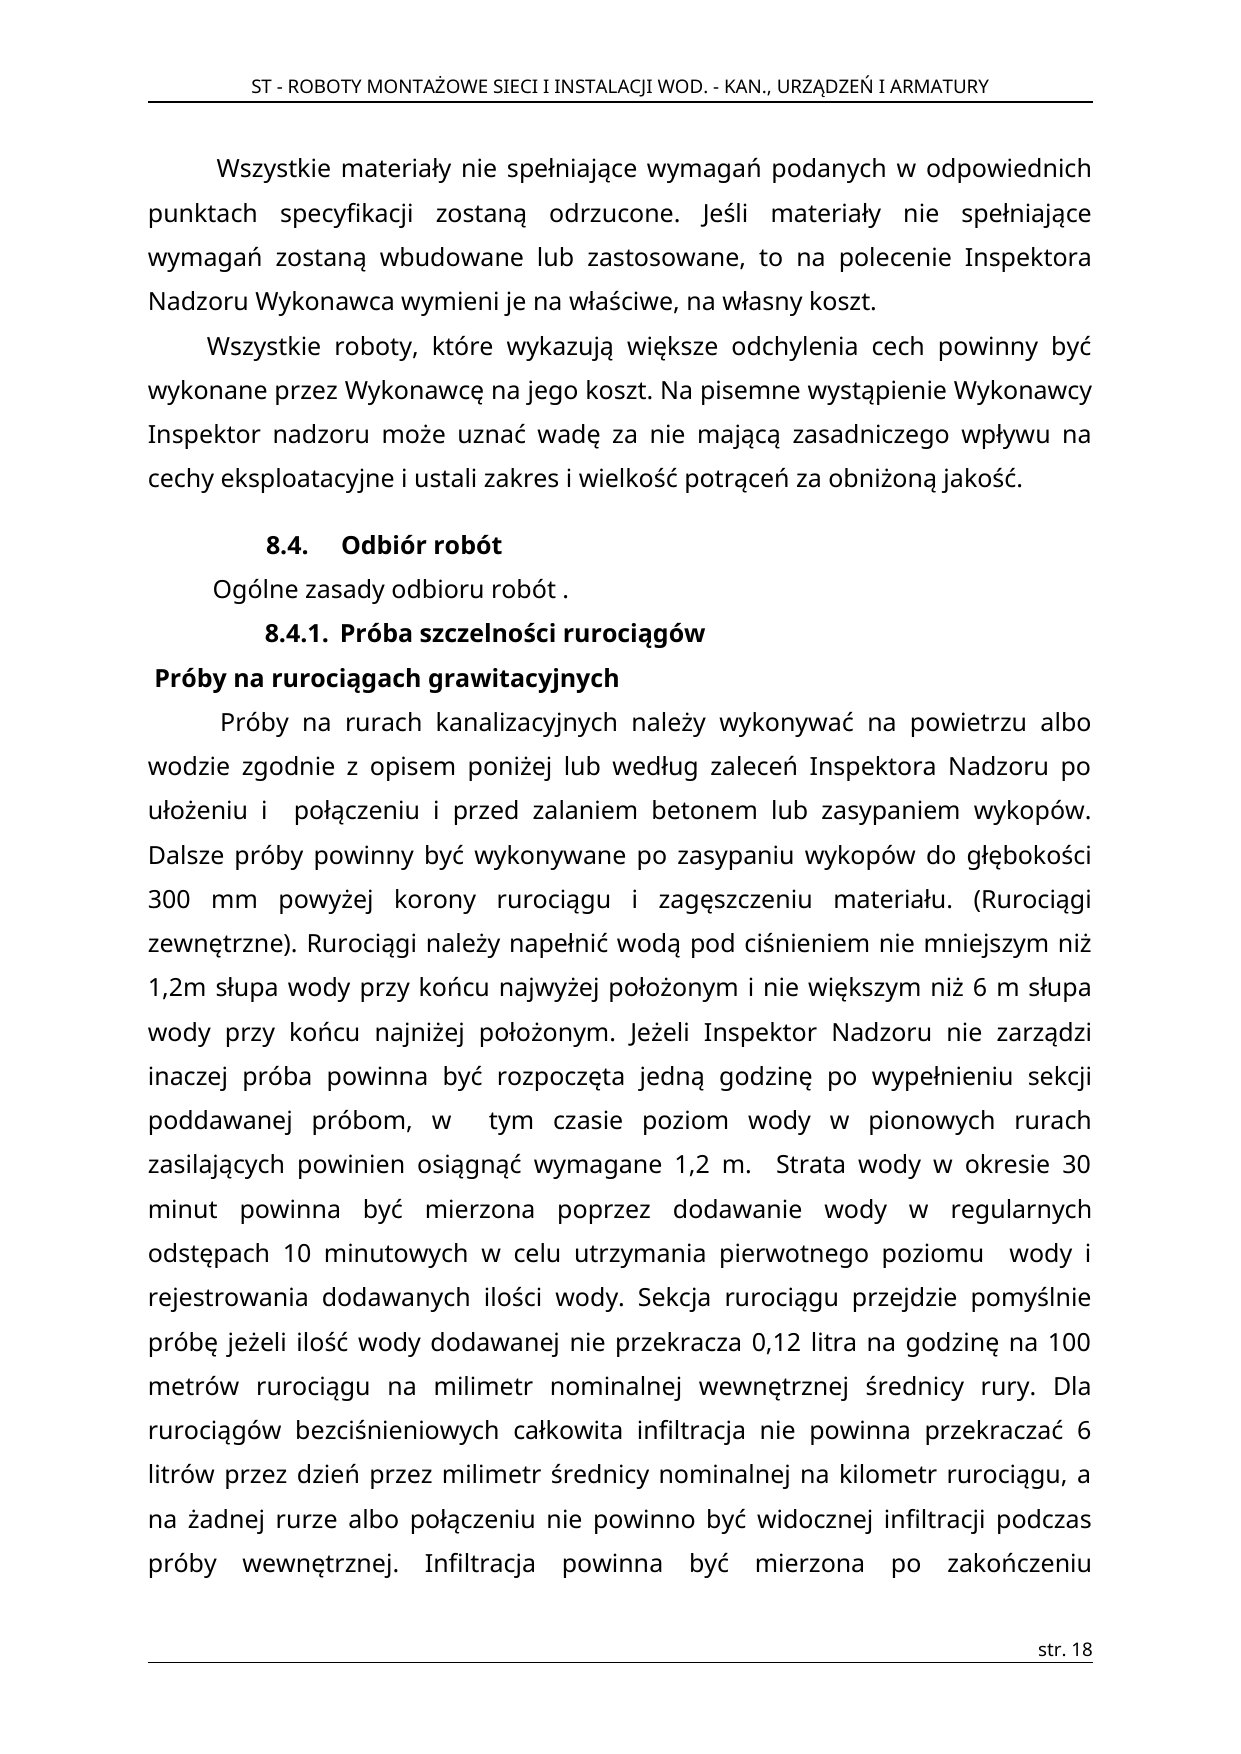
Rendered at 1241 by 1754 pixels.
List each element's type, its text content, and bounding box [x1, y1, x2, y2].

text Ogólne zasady odbioru robót . [148, 572, 1093, 606]
list Próba szczelności rurociągów [264, 616, 1093, 650]
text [148, 704, 1093, 1580]
text Wszystkie roboty, które wykazują większe odchylenia cech powinny być wykonane przez Wykonawcę na jego koszt. Na pisemne wystąpienie Wykonawcy Inspektor nadzoru może uznać wadę za nie mającą zasadniczego wpływu na cechy eksploatacyjne i ustali zakres i wielkość potrąceń za obniżoną jakość. [148, 328, 1093, 495]
text Wszystkie materiały nie spełniające wymagań podanych w odpowiednich punktach specyfikacji zostaną odrzucone. Jeśli materiały nie spełniające wymagań zostaną wbudowane lub zastosowane, to na polecenie Inspektora Nadzoru Wykonawca wymieni je na właściwe, na własny koszt. [148, 151, 1093, 318]
list Odbiór robót [266, 527, 1093, 561]
text Próby na rurociągach grawitacyjnych [148, 660, 1093, 694]
